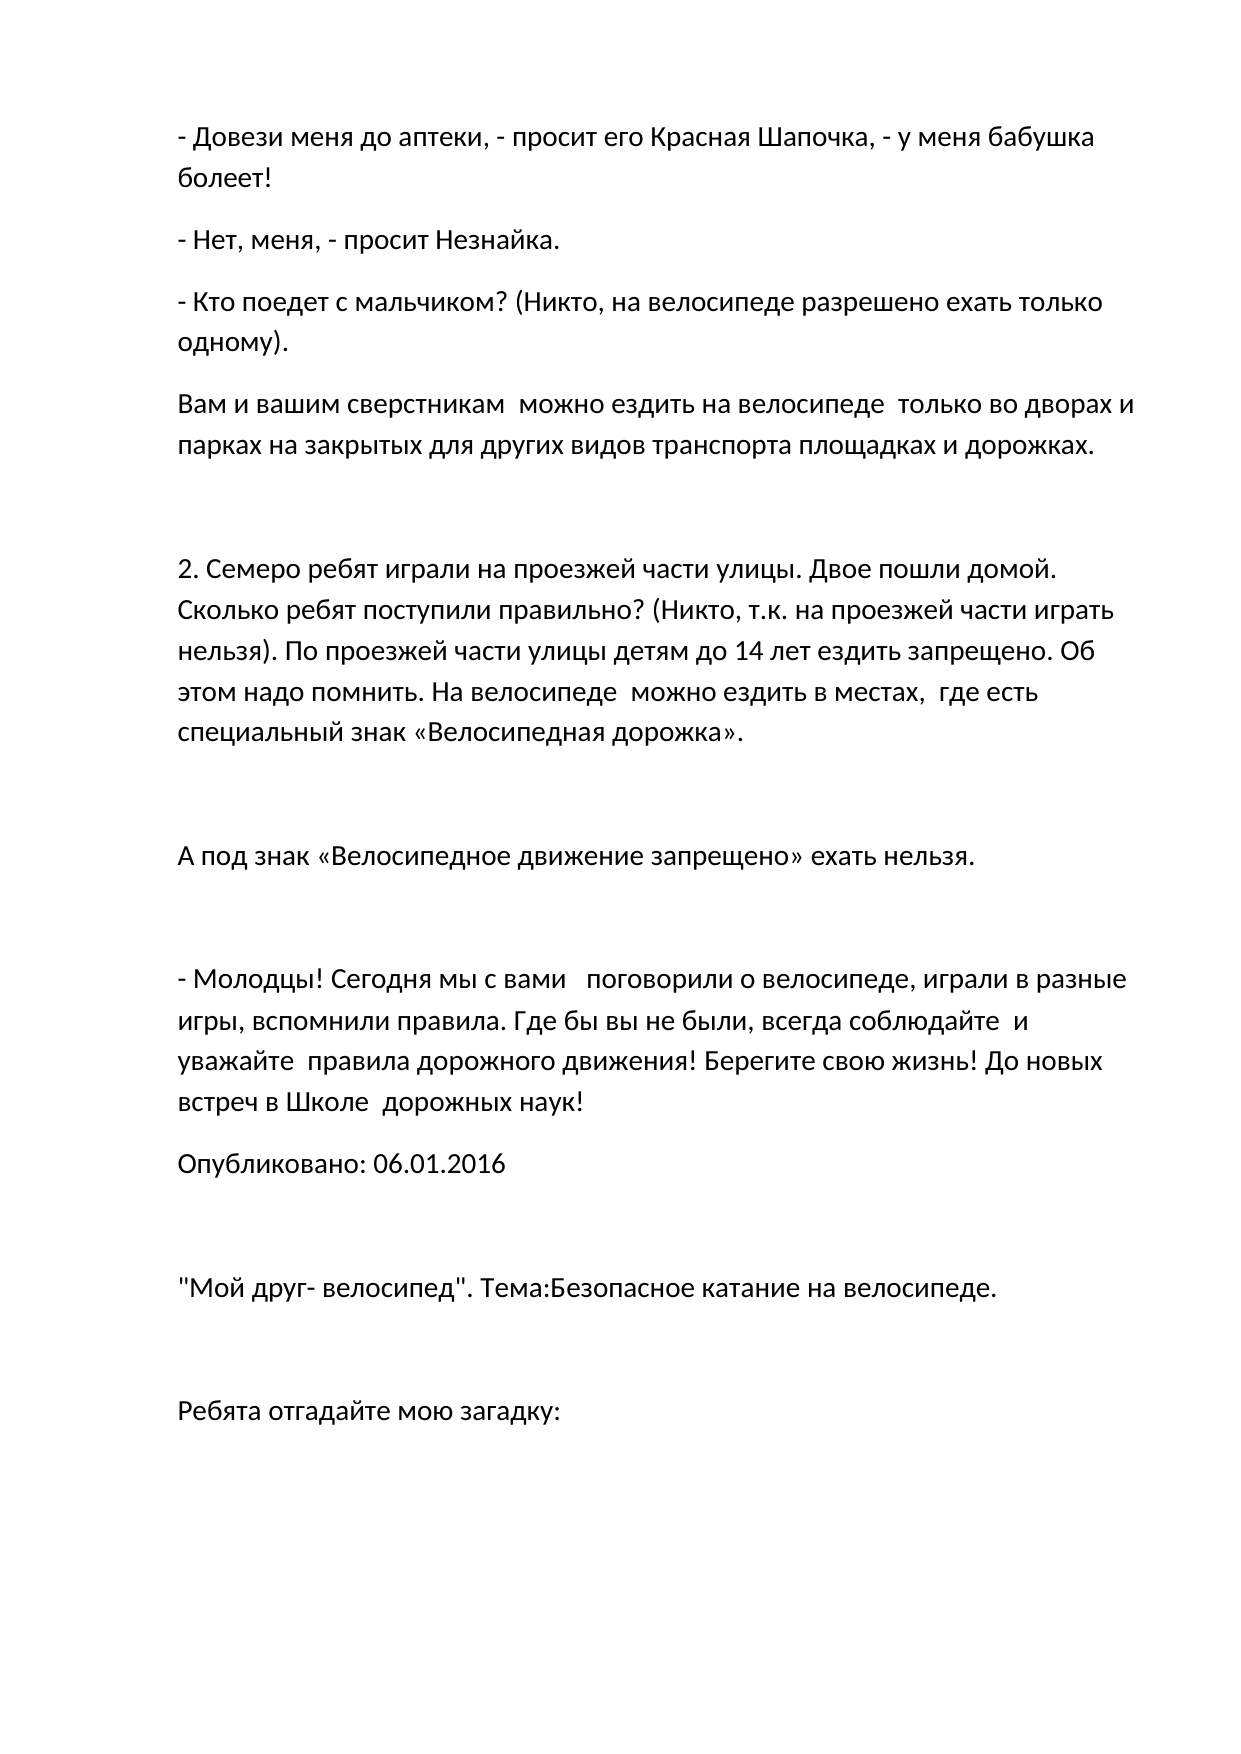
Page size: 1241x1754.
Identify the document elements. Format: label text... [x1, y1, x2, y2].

text 2. Семеро ребят играли на проезжей части улицы. Двое пошли домой. Сколько ребят поступили правильно? (Никто, т.к. на проезжей части играть нельзя). По проезжей части улицы детям до 14 лет ездить запрещено. Об этом надо помнить. На велосипеде можно ездить в местах, где есть специальный знак «Велосипедная дорожка». [177, 550, 1152, 749]
text "Мой друг- велосипед". Тема:Безопасное катание на велосипеде. [177, 1269, 1152, 1304]
text - Молодцы! Сегодня мы с вами поговорили о велосипеде, играли в разные игры, вспомнили правила. Где бы вы не были, всегда соблюдайте и уважайте правила дорожного движения! Берегите свою жизнь! До новых встреч в Школе дорожных наук! [177, 961, 1152, 1119]
text А под знак «Велосипедное движение запрещено» ехать нельзя. [177, 837, 1152, 873]
text - Довези меня до аптеки, - просит его Красная Шапочка, - у меня бабушка болеет! [177, 118, 1152, 195]
text - Нет, меня, - просит Незнайка. [177, 221, 1152, 256]
text Вам и вашим сверстникам можно ездить на велосипеде только во дворах и парках на закрытых для других видов транспорта площадках и дорожках. [177, 385, 1152, 462]
text Опубликовано: 06.01.2016 [177, 1145, 1152, 1181]
text Ребята отгадайте мою загадку: [177, 1392, 1152, 1428]
text - Кто поедет с мальчиком? (Никто, на велосипеде разрешено ехать только одному). [177, 283, 1152, 359]
